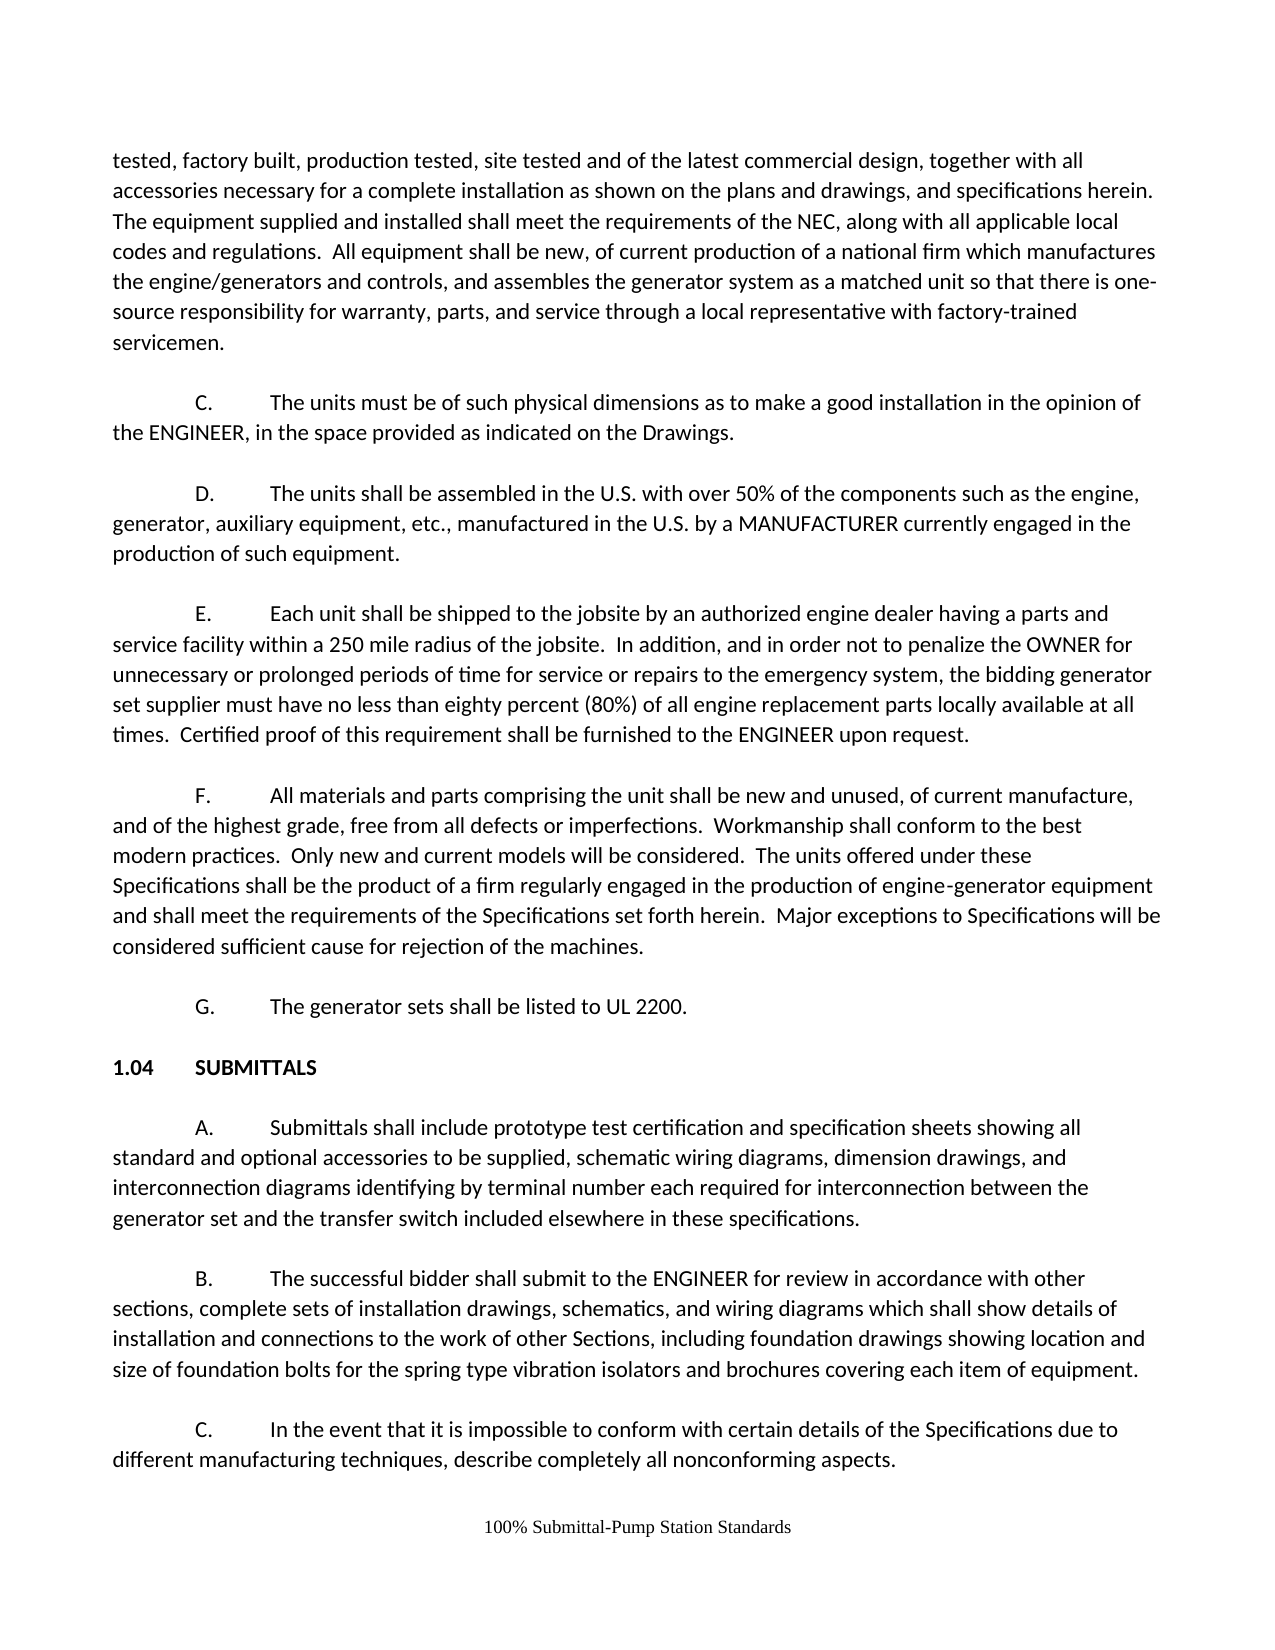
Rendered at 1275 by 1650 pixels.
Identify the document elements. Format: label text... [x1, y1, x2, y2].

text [112, 146, 1162, 356]
text F. All materials and parts comprising the unit shall be new and unused, of current manufacture, and of the highest grade, free from all defects or imperfections. Workmanship shall conform to the best modern practices. Only new and current models will be considered. The units offered under these Specifications shall be the product of a firm regularly engaged in the production of engine-generator equipment and shall meet the requirements of the Specifications set forth herein. Major exceptions to Specifications will be considered sufficient cause for rejection of the machines. [112, 781, 1162, 960]
text C. In the event that it is impossible to conform with certain details of the Specifications due to different manufacturing techniques, describe completely all nonconforming aspects. [112, 1415, 1162, 1473]
text 1.04 SUBMITTALS [112, 1053, 1162, 1081]
text A. Submittals shall include prototype test certification and specification sheets showing all standard and optional accessories to be supplied, schematic wiring diagrams, dimension drawings, and interconnection diagrams identifying by terminal number each required for interconnection between the generator set and the transfer switch included elsewhere in these specifications. [112, 1113, 1162, 1232]
text D. The units shall be assembled in the U.S. with over 50% of the components such as the engine, generator, auxiliary equipment, etc., manufactured in the U.S. by a MANUFACTURER currently engaged in the production of such equipment. [112, 479, 1162, 567]
text B. The successful bidder shall submit to the ENGINEER for review in accordance with other sections, complete sets of installation drawings, schematics, and wiring diagrams which shall show details of installation and connections to the work of other Sections, including foundation drawings showing location and size of foundation bolts for the spring type vibration isolators and brochures covering each item of equipment. [112, 1264, 1162, 1383]
text E. Each unit shall be shipped to the jobsite by an authorized engine dealer having a parts and service facility within a 250 mile radius of the jobsite. In addition, and in order not to penalize the OWNER for unnecessary or prolonged periods of time for service or repairs to the emergency system, the bidding generator set supplier must have no less than eighty percent (80%) of all engine replacement parts locally available at all times. Certified proof of this requirement shall be furnished to the ENGINEER upon request. [112, 599, 1162, 748]
text G. The generator sets shall be listed to UL 2200. [112, 992, 1162, 1020]
text C. The units must be of such physical dimensions as to make a good installation in the opinion of the ENGINEER, in the space provided as indicated on the Drawings. [112, 388, 1162, 446]
